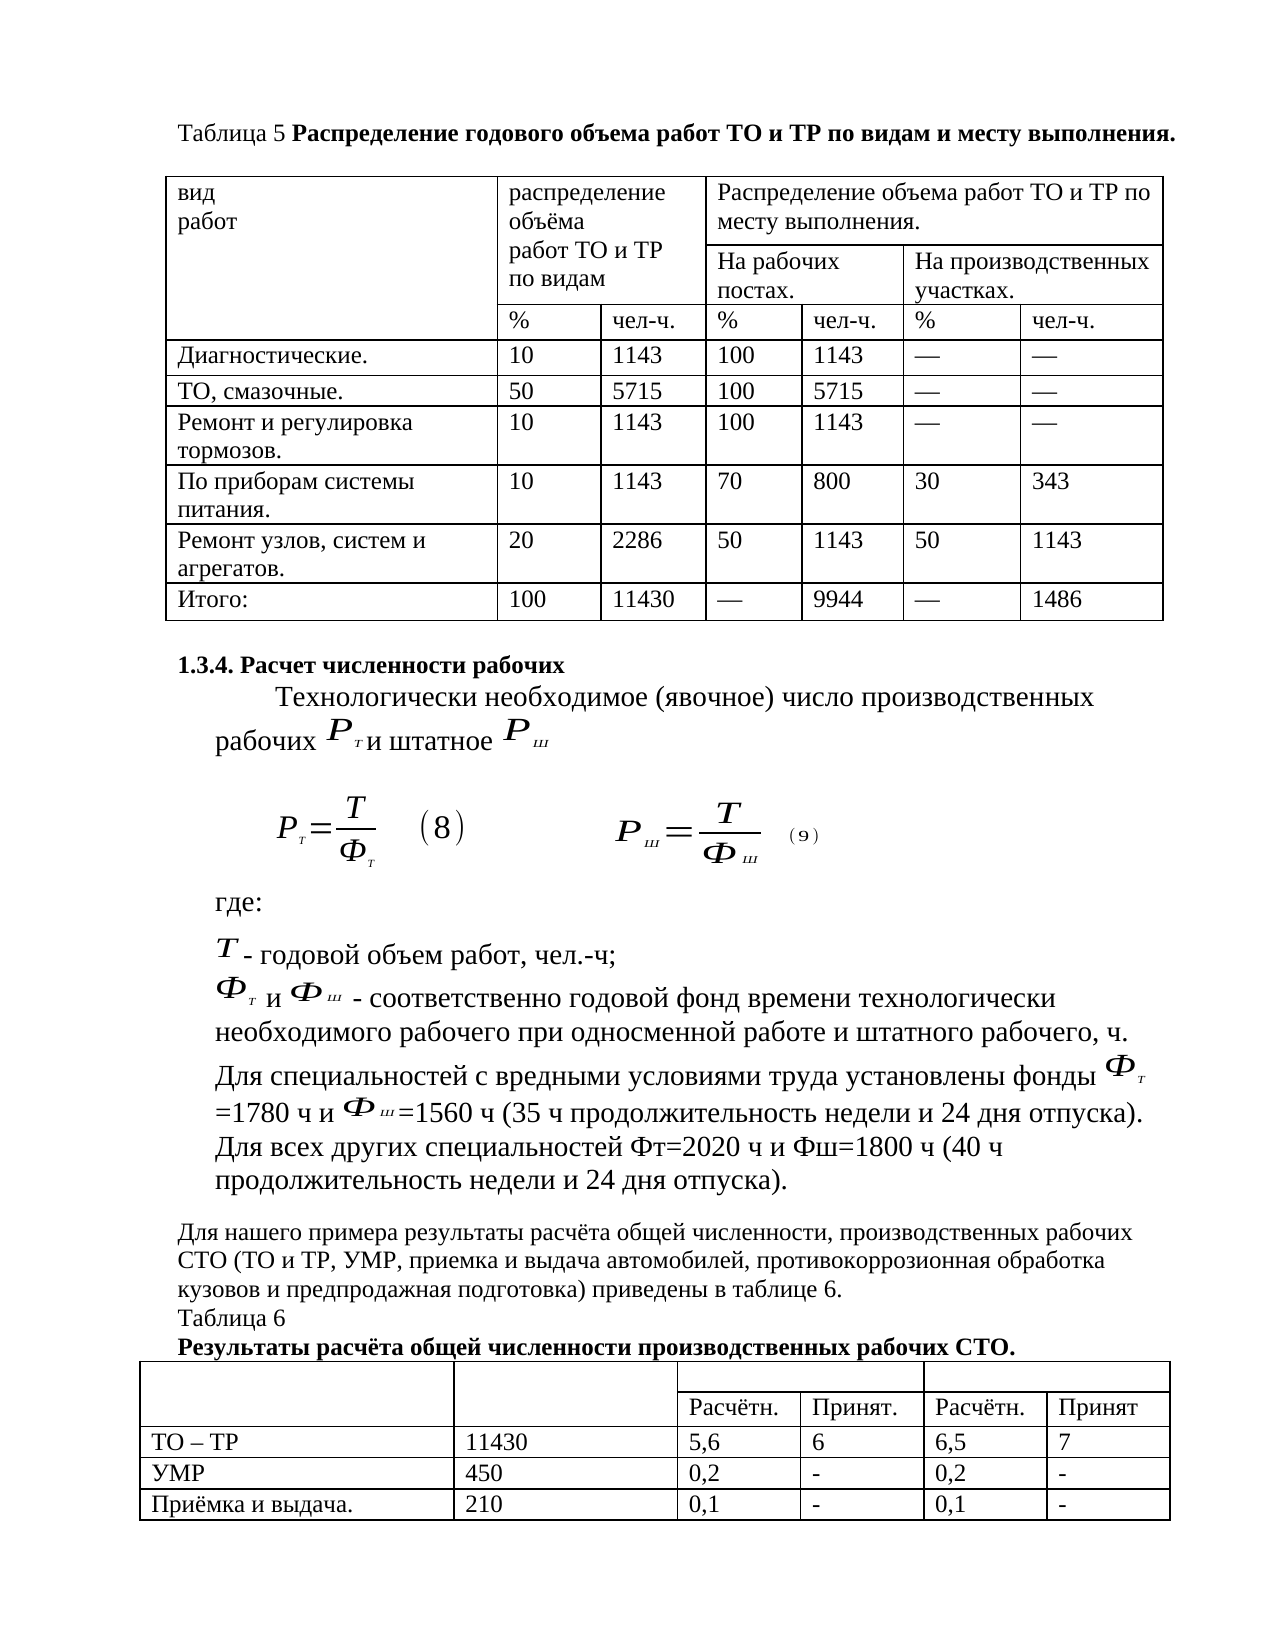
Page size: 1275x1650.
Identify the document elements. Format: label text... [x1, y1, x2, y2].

table_cell 0,2 [678, 1458, 800, 1488]
table_header вид работ [167, 177, 497, 339]
table_cell % [707, 305, 801, 339]
table_cell 343 [1021, 466, 1162, 523]
table_cell 50 [904, 525, 1020, 582]
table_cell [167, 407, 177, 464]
table_cell - [801, 1458, 923, 1488]
table_cell 7 [1048, 1427, 1169, 1457]
table_cell чел-ч. [602, 305, 705, 339]
table_cell Приёмка и выдача. [141, 1490, 453, 1519]
table_cell 10 [498, 466, 600, 523]
table_header [455, 1362, 677, 1426]
table_cell 0,2 [925, 1458, 1046, 1488]
table_cell 210 [455, 1490, 677, 1519]
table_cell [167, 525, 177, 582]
table_cell ― [1021, 376, 1162, 405]
table_cell Диагностические. [167, 341, 497, 375]
table_cell 5,6 [678, 1427, 800, 1457]
table_cell ТО – ТР [141, 1427, 453, 1457]
text Результаты расчёта общей численности производственных рабочих СТО. [177, 1332, 1186, 1361]
table_cell 800 [803, 466, 903, 523]
table_cell 5715 [803, 376, 903, 405]
text - годовой объем работ, чел.-ч; [215, 933, 1186, 970]
text 1.3.4. Расчет численности рабочих [177, 650, 1186, 679]
table_header [678, 1362, 923, 1391]
table_cell 9944 [803, 584, 903, 620]
table_cell 100 [707, 341, 801, 375]
table_cell 1143 [1021, 525, 1162, 582]
text где: [215, 884, 1186, 918]
text Технологически необходимое (явочное) число производственных рабочих и штатное [215, 679, 1186, 756]
table_cell 1143 [803, 407, 903, 464]
table_cell - [1048, 1490, 1169, 1519]
table_cell 1143 [602, 407, 705, 464]
text и - соответственно годовой фонд времени технологически необходимого рабочего при односменной работе и штатного рабочего, ч. [215, 970, 1186, 1048]
table_cell 10 [498, 407, 600, 464]
table_cell 11430 [602, 584, 705, 620]
table_cell ― [707, 584, 801, 620]
table_cell 5715 [602, 376, 705, 405]
table_cell 2286 [602, 525, 705, 582]
table_header [925, 1362, 1169, 1391]
table_cell Расчётн. [678, 1393, 800, 1426]
table_header Распределение объема работ ТО и ТР по месту выполнения. [707, 177, 1162, 244]
table_cell 100 [707, 376, 801, 405]
table_cell ― [904, 376, 1020, 405]
table_cell ― [904, 407, 1020, 464]
table_cell 6 [801, 1427, 923, 1457]
table_cell 11430 [455, 1427, 677, 1457]
table_cell Принят. [801, 1393, 923, 1426]
table_cell 6,5 [925, 1427, 1046, 1457]
table_cell ― [1021, 407, 1162, 464]
table_cell 1143 [803, 341, 903, 375]
table_cell 100 [498, 584, 600, 620]
text Для нашего примера результаты расчёта общей численности, производственных рабочих СТО (ТО и TP, УМР, приемка и выдача автомобилей, противокоррозионная обработка кузовов и предпродажная подготовка) приведены в таблице 6. [177, 1217, 1186, 1303]
table_cell 1143 [602, 466, 705, 523]
table_cell ― [904, 584, 1020, 620]
table_cell чел-ч. [803, 305, 903, 339]
table_cell На рабочих постах. [707, 246, 903, 303]
table_cell 10 [498, 341, 600, 375]
table_header распределение объёма работ ТО и ТР по видам [498, 177, 705, 303]
table_cell 30 [904, 466, 1020, 523]
table_cell Принят [1048, 1393, 1169, 1426]
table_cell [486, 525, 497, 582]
table_cell 1486 [1021, 584, 1162, 620]
table_header [141, 1362, 453, 1426]
table_cell - [1048, 1458, 1169, 1488]
table_cell 0,1 [678, 1490, 800, 1519]
table_cell % [904, 305, 1020, 339]
table_cell 1143 [602, 341, 705, 375]
table_cell ― [904, 341, 1020, 375]
table_cell - [801, 1490, 923, 1519]
table_cell 450 [455, 1458, 677, 1488]
text Таблица 6 [177, 1303, 1186, 1332]
table_cell Итого: [167, 584, 497, 620]
table_cell УМР [141, 1458, 453, 1488]
table_cell 50 [498, 376, 600, 405]
table_cell % [498, 305, 600, 339]
table_cell 20 [498, 525, 600, 582]
table_cell Расчётн. [925, 1393, 1046, 1426]
table_cell 50 [707, 525, 801, 582]
table_cell 1143 [803, 525, 903, 582]
table_cell 70 [707, 466, 801, 523]
text Для специальностей с вредными условиями труда установлены фонды =1780 ч и =1560 ч (35 ч продолжительность недели и 24 дня отпуска). Для всех других специальностей Фт=2020 ч и Фш=1800 ч (40 ч продолжительность недели и 24 дня отпуска). [215, 1048, 1186, 1196]
table_cell 100 [707, 407, 801, 464]
table_cell чел-ч. [1021, 305, 1162, 339]
table_cell 0,1 [925, 1490, 1046, 1519]
table_cell ― [1021, 341, 1162, 375]
text Таблица 5 Распределение годового объема работ ТО и ТР по видам и месту выполнения. [177, 118, 1186, 147]
table_cell На производственных участках. [904, 246, 1162, 303]
